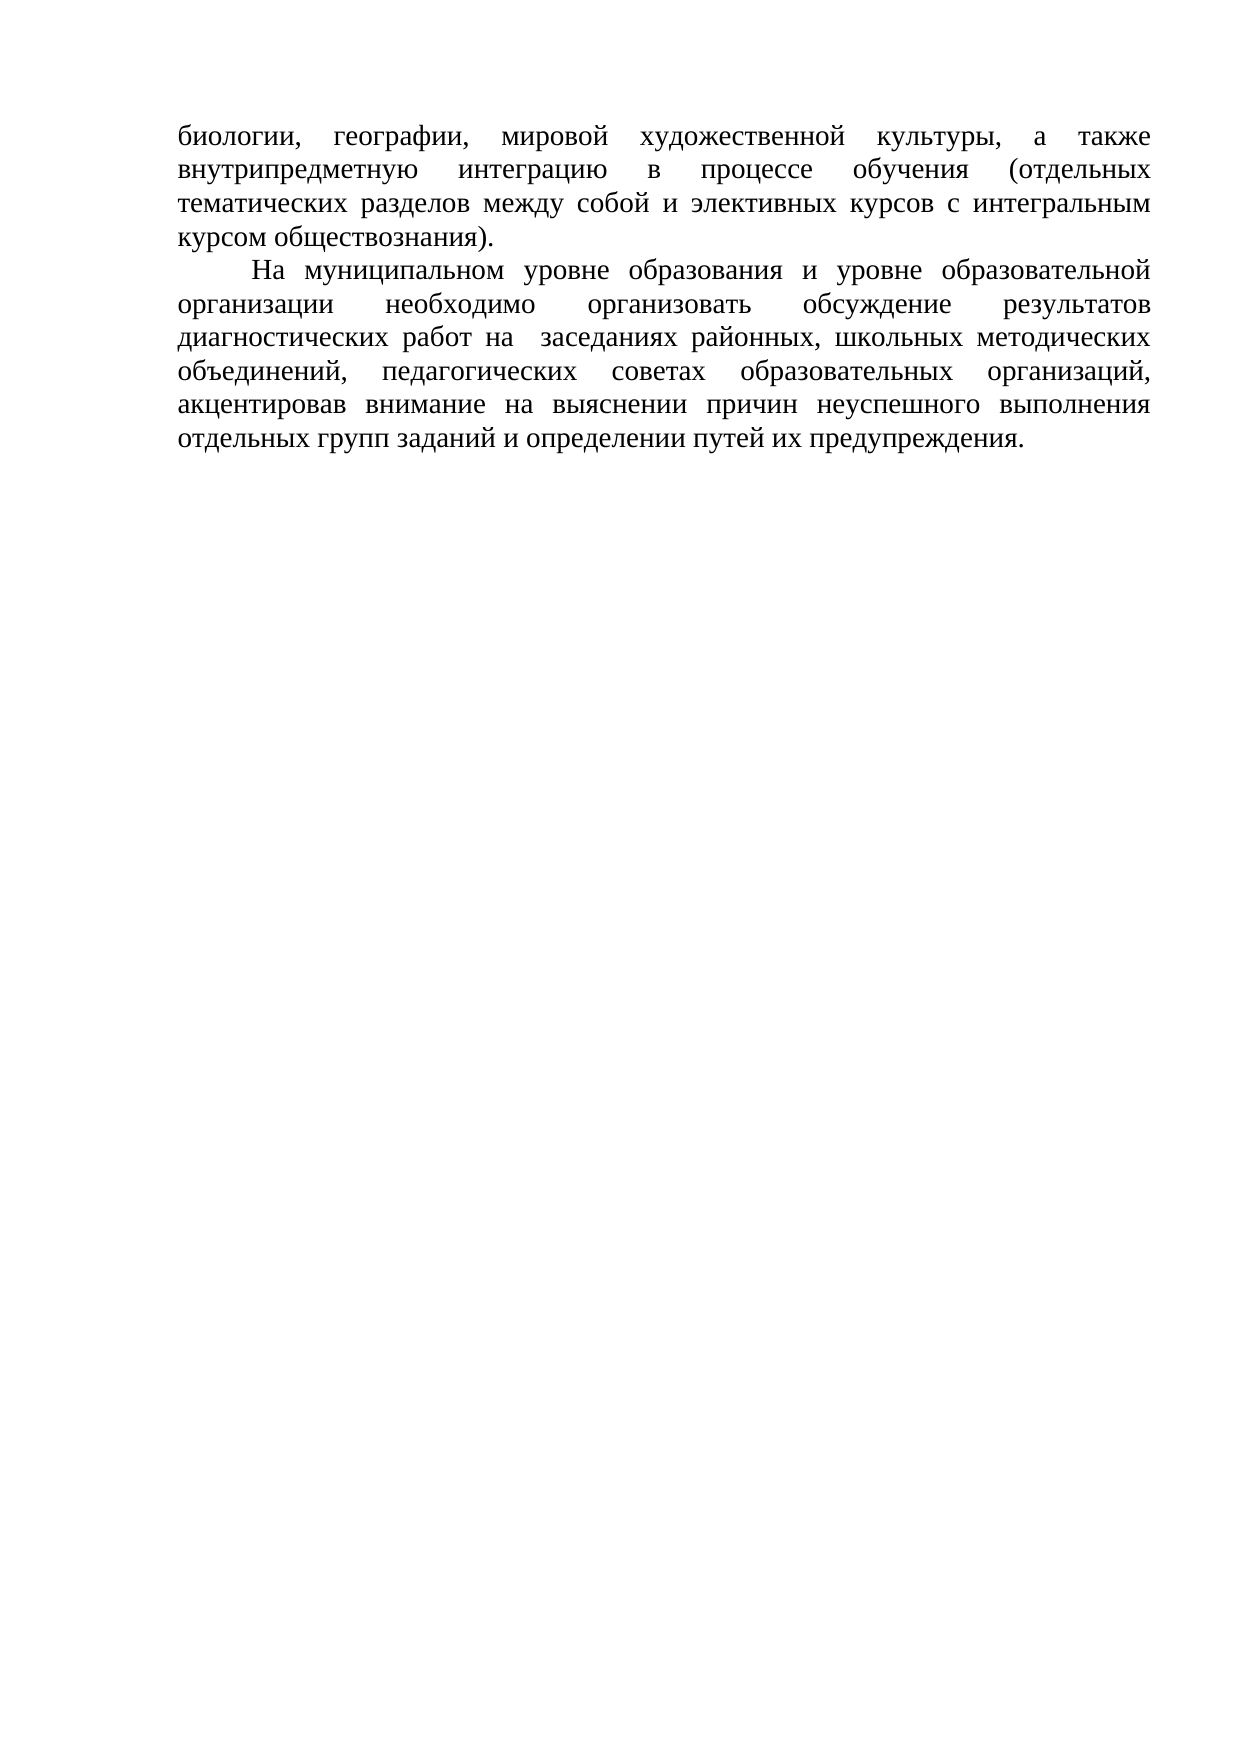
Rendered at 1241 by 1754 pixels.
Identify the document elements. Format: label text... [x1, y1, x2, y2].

text На муниципальном уровне образования и уровне образовательной организации необходимо организовать обсуждение результатов диагностических работ на заседаниях районных, школьных методических объединений, педагогических советах образовательных организаций, акцентировав внимание на выяснении причин неуспешного выполнения отдельных групп заданий и определении путей их предупреждения. [177, 252, 1152, 453]
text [177, 118, 1152, 252]
